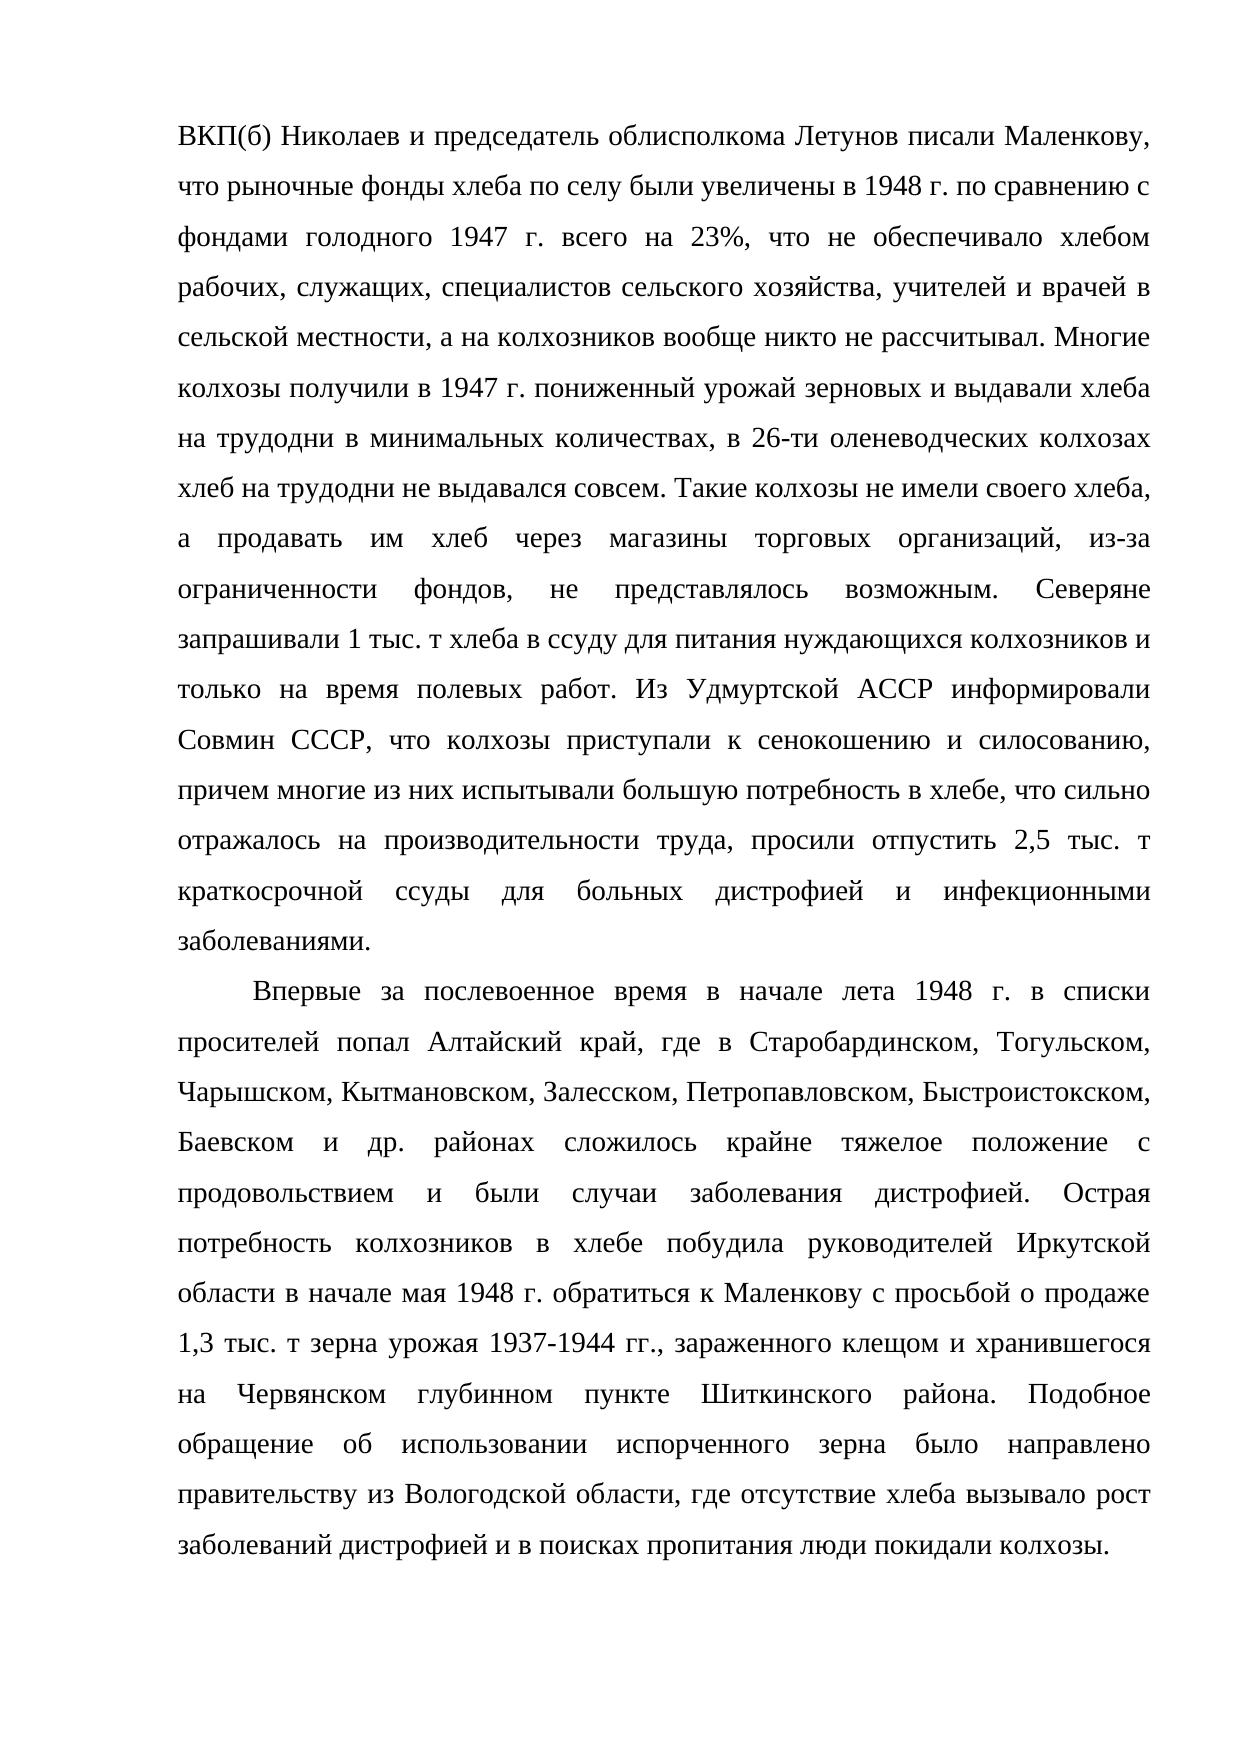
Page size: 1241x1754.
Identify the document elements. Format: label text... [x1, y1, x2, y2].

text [177, 118, 1152, 957]
text Впервые за послевоенное время в начале лета . в списки просителей попал Алтайский край, где в Старобардинском, Тогульском, Чарышском, Кытмановском, Залесском, Петропавловском, Быстроистокском, Баевском и др. районах сложилось крайне тяжелое положение с продовольствием и были случаи заболевания дистрофией. Острая потребность колхозников в хлебе побудила руководителей Иркутской области в начале мая . обратиться к Маленкову с просьбой о продаже 1,3 тыс. т зерна урожая 1937-1944 гг., зараженного клещом и хранившегося на Червянском глубинном пункте Шиткинского района. Подобное обращение об использовании испорченного зерна было направлено правительству из Вологодской области, где отсутствие хлеба вызывало рост заболеваний дистрофией и в поисках пропитания люди покидали колхозы. [177, 973, 1152, 1560]
